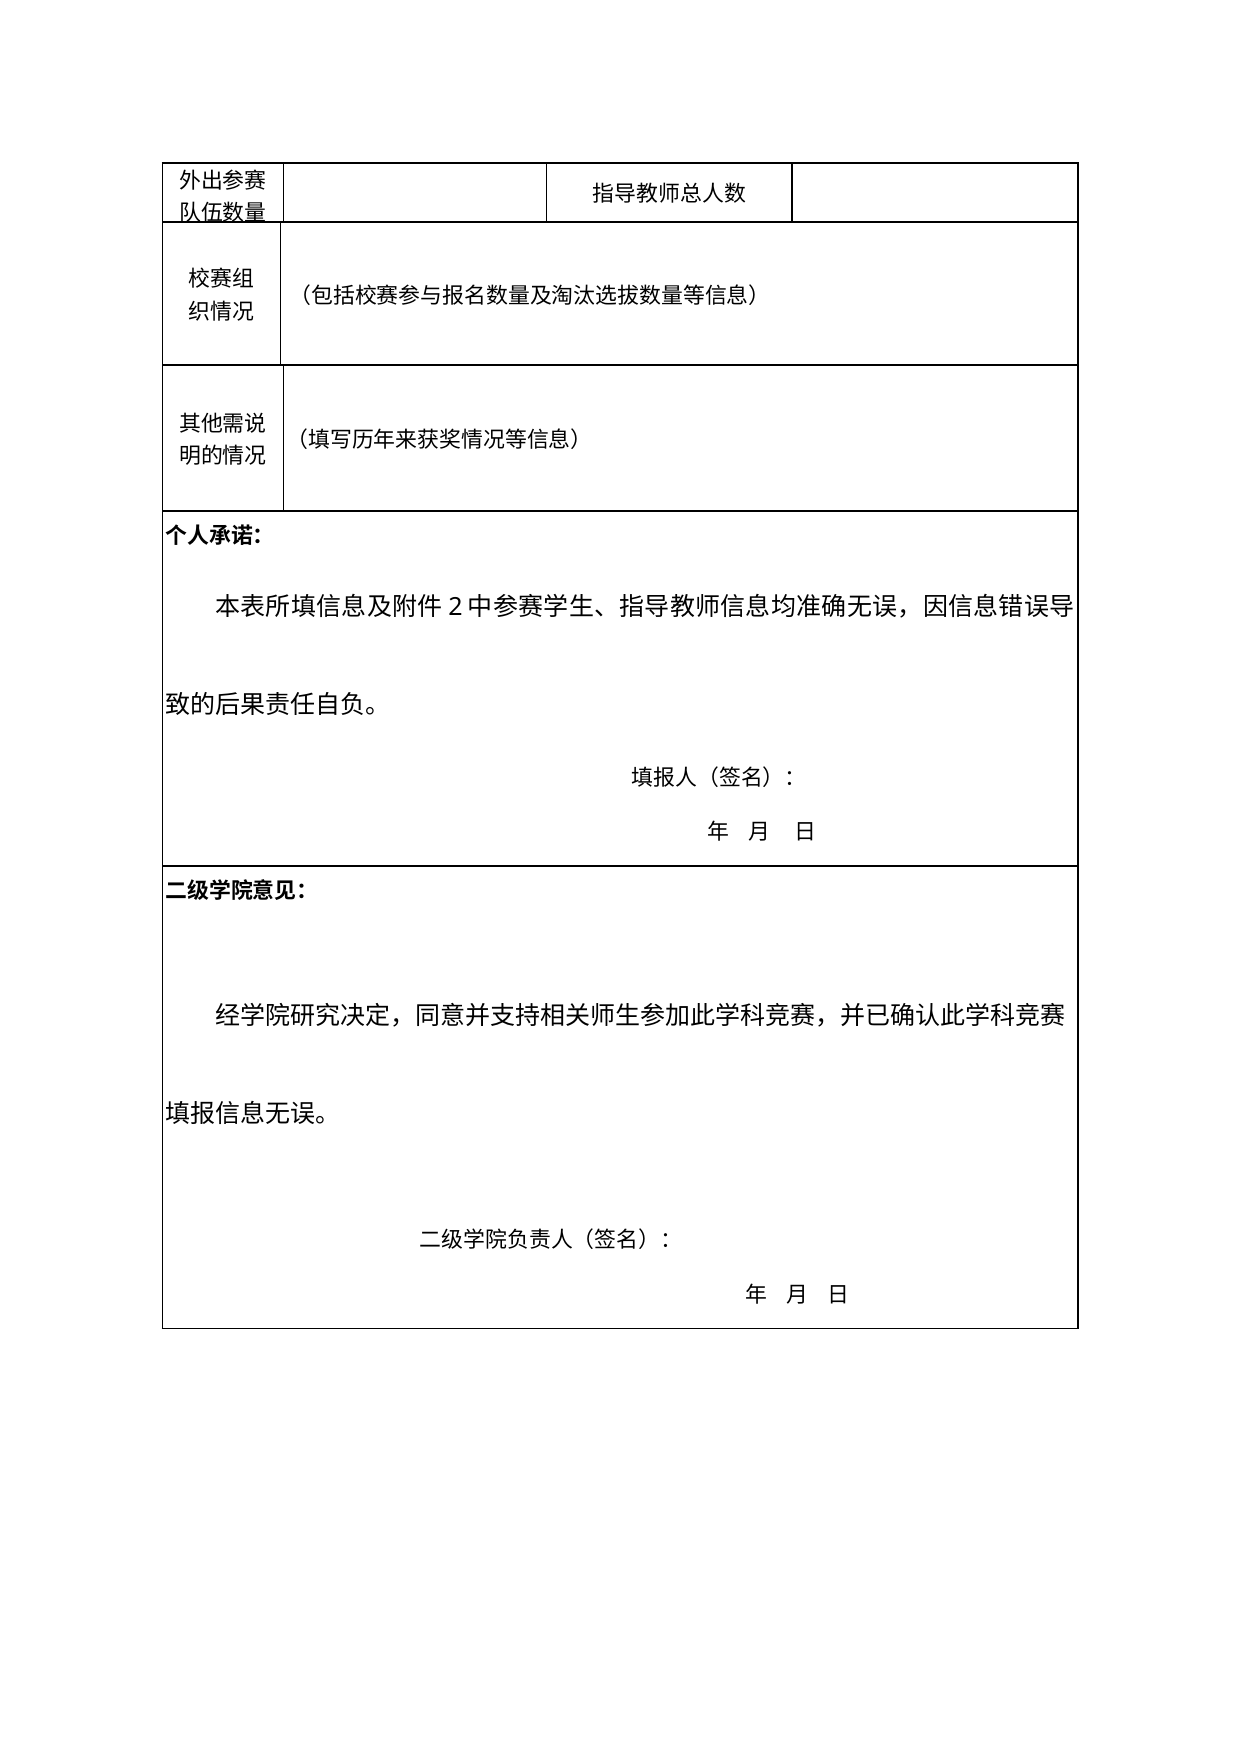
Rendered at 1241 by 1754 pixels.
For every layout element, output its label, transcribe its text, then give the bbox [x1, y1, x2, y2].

table_cell 外出参赛 队伍数量 [163, 164, 283, 221]
table_cell [793, 164, 1077, 221]
table_cell 其他需说 明的情况 [163, 366, 283, 510]
table_cell [284, 164, 546, 221]
table_cell （包括校赛参与报名数量及淘汰选拔数量等信息） [281, 223, 1077, 364]
table_cell 校赛组 织情况 [163, 223, 280, 364]
table_cell 个人承诺： 本表所填信息及附件2中参赛学生、指导教师信息均准确无误，因信息错误导致的后果责任自负。 填报人（签名）： 年 月 日 [163, 512, 1077, 865]
table_cell （填写历年来获奖情况等信息） [284, 366, 1077, 510]
table_cell 指导教师总人数 [547, 164, 791, 221]
table_cell 二级学院意见： 经学院研究决定，同意并支持相关师生参加此学科竞赛，并已确认此学科竞赛填报信息无误。 二级学院负责人（签名）： 年 月 日 [163, 867, 1077, 1328]
